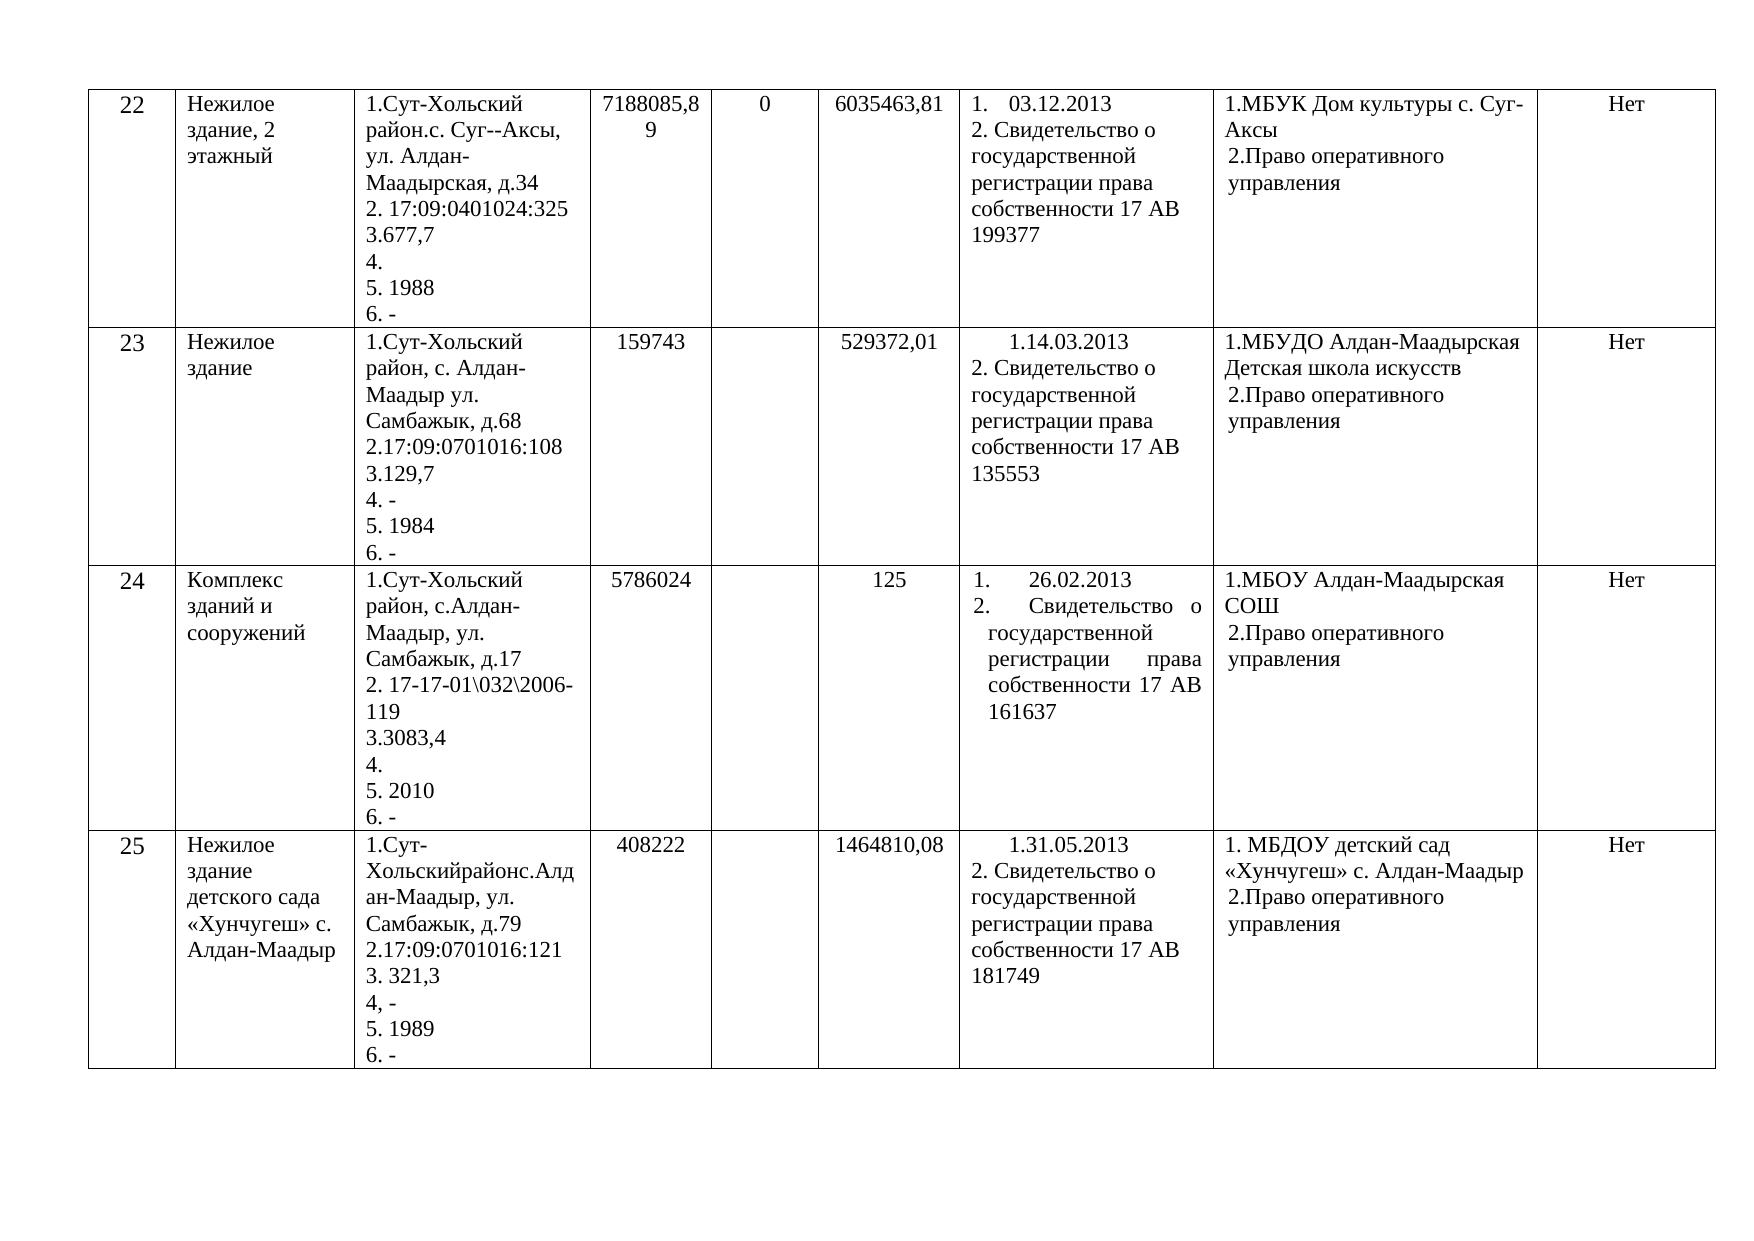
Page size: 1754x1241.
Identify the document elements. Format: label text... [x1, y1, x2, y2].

table_cell Нежилое здание, 2 этажный [176, 90, 354, 327]
table_cell 1464810,08 [819, 831, 959, 1068]
table_cell 24 [89, 566, 175, 830]
table_cell 1.14.03.2013 2. Свидетельство о государственной регистрации права собственности 17 АВ 135553 [960, 328, 1213, 565]
table_cell 26.02.2013 Свидетельство о государственной регистрации права собственности 17 АВ 161637 [960, 566, 1213, 830]
table_cell 1. МБДОУ детский сад «Хунчугеш» с. Алдан-Маадыр 2.Право оперативного управления [1214, 831, 1537, 1068]
table_cell 1.Сут-Хольскийрайонс.Алдан-Маадыр, ул. Самбажык, д.79 2.17:09:0701016:121 3. 321,3 4, - 5. 1989 6. - [355, 831, 590, 1068]
table_cell Комплекс зданий и сооружений [176, 566, 354, 830]
table_cell 529372,01 [819, 328, 959, 565]
table_cell [712, 831, 818, 1068]
table_cell 1.Сут-Хольский район, с.Алдан-Маадыр, ул. Самбажык, д.17 2. 17-17-01\032\2006-119 3.3083,4 4. 5. 2010 6. - [355, 566, 590, 830]
table_cell 1.МБУК Дом культуры с. Суг-Аксы 2.Право оперативного управления [1214, 90, 1537, 327]
table_cell 1.31.05.2013 2. Свидетельство о государственной регистрации права собственности 17 АВ 181749 [960, 831, 1213, 1068]
table_cell 03.12.2013 2. Свидетельство о государственной регистрации права собственности 17 АВ 199377 [960, 90, 1213, 327]
table_cell 22 [89, 90, 175, 327]
table_cell 408222 [591, 831, 711, 1068]
table_cell 5786024 [591, 566, 711, 830]
table_cell 1.МБОУ Алдан-Маадырская СОШ 2.Право оперативного управления [1214, 566, 1537, 830]
table_cell 125 [819, 566, 959, 830]
table_cell Нет [1538, 831, 1715, 1068]
table_cell 0 [712, 90, 818, 327]
table_cell 6035463,81 [819, 90, 959, 327]
table_cell Нет [1538, 566, 1715, 830]
table_cell [712, 328, 818, 565]
table_cell Нет [1538, 90, 1715, 327]
table_cell 1.МБУДО Алдан-Маадырская Детская школа искусств 2.Право оперативного управления [1214, 328, 1537, 565]
table_cell Нежилое здание [176, 328, 354, 565]
table_cell 25 [89, 831, 175, 1068]
table_cell 1.Сут-Хольский район.с. Суг--Аксы, ул. Алдан-Маадырская, д.34 2. 17:09:0401024:325 3.677,7 4. 5. 1988 6. - [355, 90, 590, 327]
table_cell Нежилое здание детского сада «Хунчугеш» с. Алдан-Маадыр [176, 831, 354, 1068]
table_cell 23 [89, 328, 175, 565]
table_cell Нет [1538, 328, 1715, 565]
table_cell 1.Сут-Хольский район, с. Алдан-Маадыр ул. Самбажык, д.68 2.17:09:0701016:108 3.129,7 4. - 5. 1984 6. - [355, 328, 590, 565]
table_cell [712, 566, 818, 830]
table_cell 7188085,89 [591, 90, 711, 327]
table_cell 159743 [591, 328, 711, 565]
